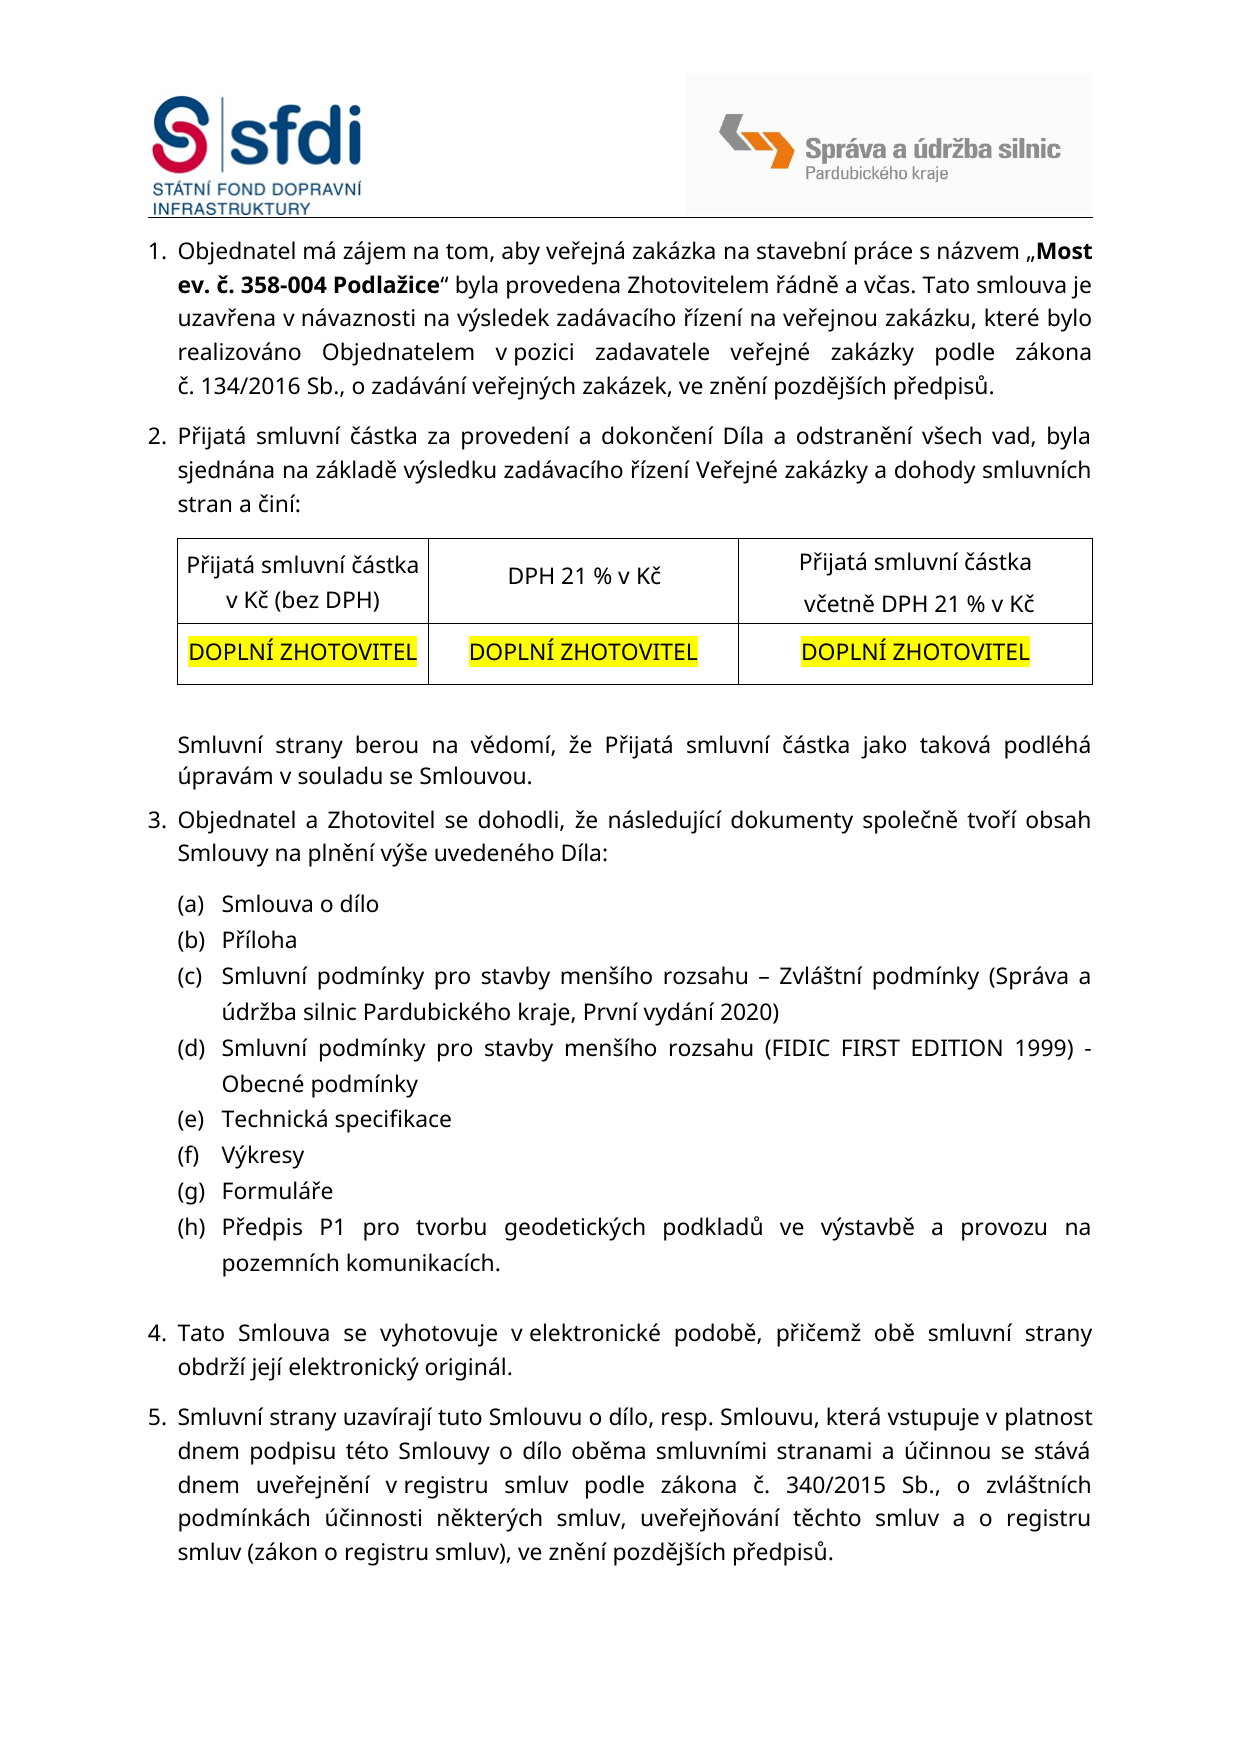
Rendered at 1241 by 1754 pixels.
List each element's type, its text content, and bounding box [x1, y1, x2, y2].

table_header DPH 21 % v Kč [429, 539, 738, 623]
list Technická specifikace [177, 1103, 1093, 1135]
list Tato Smlouva se vyhotovuje v elektronické podobě, přičemž obě smluvní strany obdrží její elektronický originál. [148, 1317, 1093, 1382]
list Předpis P1 pro tvorbu geodetických podkladů ve výstavbě a provozu na pozemních komunikacích. [177, 1211, 1093, 1278]
list Smluvní podmínky pro stavby menšího rozsahu – Zvláštní podmínky (Správa a údržba silnic Pardubického kraje, První vydání 2020) [177, 960, 1093, 1027]
list Smluvní podmínky pro stavby menšího rozsahu (FIDIC FIRST EDITION 1999) - Obecné podmínky [177, 1032, 1093, 1099]
list Smlouva o dílo [177, 888, 1093, 919]
table_header Přijatá smluvní částka včetně DPH 21 % v Kč [739, 539, 1092, 623]
list Přijatá smluvní částka za provedení a dokončení Díla a odstranění všech vad, byla sjednána na základě výsledku zadávacího řízení Veřejné zakázky a dohody smluvních stran a činí: [148, 420, 1093, 519]
picture [152, 94, 362, 215]
table_cell DOPLNÍ ZHOTOVITEL [178, 624, 428, 684]
table_cell DOPLNÍ ZHOTOVITEL [429, 624, 738, 684]
list Objednatel a Zhotovitel se dohodli, že následující dokumenty společně tvoří obsah Smlouvy na plnění výše uvedeného Díla: [148, 804, 1093, 869]
list Výkresy [177, 1139, 1093, 1171]
picture [686, 73, 1093, 215]
list Příloha [177, 924, 1093, 955]
list Formuláře [177, 1175, 1093, 1207]
list Smluvní strany uzavírají tuto Smlouvu o dílo, resp. Smlouvu, která vstupuje v platnost dnem podpisu této Smlouvy o dílo oběma smluvními stranami a účinnou se stává dnem uveřejnění v registru smluv podle zákona č. 340/2015 Sb., o zvláštních podmínkách účinnosti některých smluv, uveřejňování těchto smluv a o registru smluv (zákon o registru smluv), ve znění pozdějších předpisů. [148, 1401, 1093, 1567]
table_header Přijatá smluvní částka v Kč (bez DPH) [178, 539, 428, 623]
text Smluvní strany berou na vědomí, že Přijatá smluvní částka jako taková podléhá úpravám v souladu se Smlouvou. [177, 729, 1093, 791]
table_cell DOPLNÍ ZHOTOVITEL [739, 624, 1092, 684]
list Objednatel má zájem na tom, aby veřejná zakázka na stavební práce s názvem „Most ev. č. 358-004 Podlažice“ byla provedena Zhotovitelem řádně a včas. Tato smlouva je uzavřena v návaznosti na výsledek zadávacího řízení na veřejnou zakázku, které bylo realizováno Objednatelem v pozici zadavatele veřejné zakázky podle zákona č. 134/2016 Sb., o zadávání veřejných zakázek, ve znění pozdějších předpisů. [148, 235, 1093, 401]
